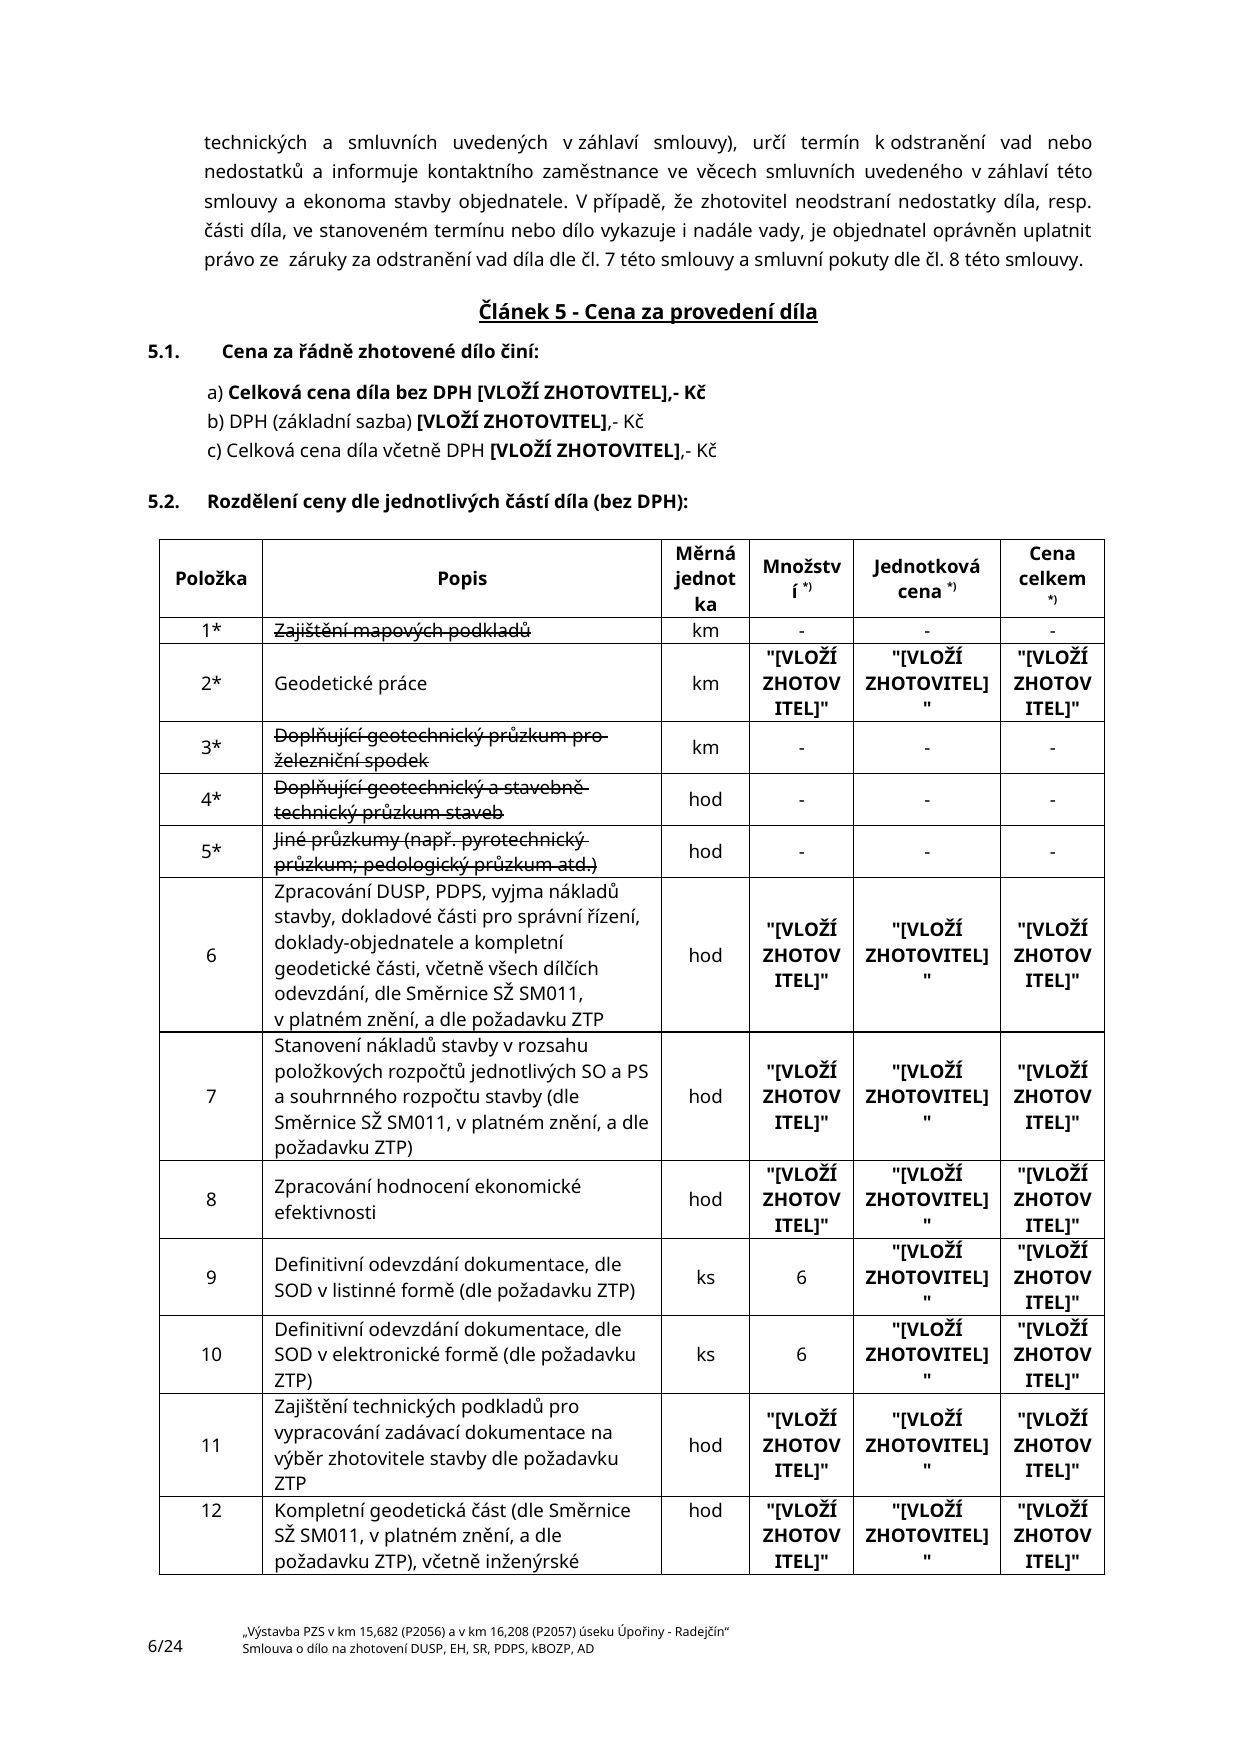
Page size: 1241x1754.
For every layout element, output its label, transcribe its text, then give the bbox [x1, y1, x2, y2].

table_cell "[VLOŽÍ ZHOTOVITEL]" [1001, 1239, 1104, 1315]
table_cell 4* [160, 774, 262, 825]
table_header Popis [263, 540, 661, 617]
table_cell - [750, 826, 853, 877]
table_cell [750, 1497, 853, 1573]
table_cell 6 [750, 1316, 853, 1393]
table_cell Doplňující geotechnický a stavebně technický průzkum staveb [263, 774, 661, 825]
table_cell ks [662, 1316, 749, 1393]
table_cell "[VLOŽÍ ZHOTOVITEL]" [854, 878, 1000, 1031]
table_cell Definitivní odevzdání dokumentace, dle SOD v elektronické formě (dle požadavku ZTP) [263, 1316, 661, 1393]
subtitle 5.1. Cena za řádně zhotovené dílo činí: [148, 338, 1092, 364]
table_cell hod [662, 1033, 749, 1160]
table_cell - [854, 774, 1000, 825]
table_cell "[VLOŽÍ ZHOTOVITEL]" [854, 1033, 1000, 1160]
table_cell 6 [750, 1239, 853, 1315]
table_cell "[VLOŽÍ ZHOTOVITEL]" [854, 1161, 1000, 1238]
table_cell 7 [160, 1033, 262, 1160]
table_cell "[VLOŽÍ ZHOTOVITEL]" [750, 1161, 853, 1238]
text a) Celková cena díla bez DPH [VLOŽÍ ZHOTOVITEL],- Kč [207, 376, 1092, 405]
table_cell Zajištění mapových podkladů [263, 618, 661, 643]
table_cell - [1001, 722, 1104, 773]
table_cell - [750, 722, 853, 773]
table_cell "[VLOŽÍ ZHOTOVITEL]" [750, 878, 853, 1031]
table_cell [263, 1497, 661, 1573]
table_cell 1* [160, 618, 262, 643]
table_header Položka [160, 540, 262, 617]
table_cell - [1001, 774, 1104, 825]
table_cell Definitivní odevzdání dokumentace, dle SOD v listinné formě (dle požadavku ZTP) [263, 1239, 661, 1315]
table_cell 5* [160, 826, 262, 877]
table_cell - [854, 618, 1000, 643]
table_cell "[VLOŽÍ ZHOTOVITEL]" [1001, 1033, 1104, 1160]
table_cell Stanovení nákladů stavby v rozsahu položkových rozpočtů jednotlivých SO a PS a souhrnného rozpočtu stavby (dle Směrnice SŽ SM011, v platném znění, a dle požadavku ZTP) [263, 1033, 661, 1160]
table_cell hod [662, 1161, 749, 1238]
table_cell "[VLOŽÍ ZHOTOVITEL]" [1001, 1394, 1104, 1496]
table_header Jednotková cena *) [854, 540, 1000, 617]
text b) DPH (základní sazba) [VLOŽÍ ZHOTOVITEL],- Kč [148, 405, 1092, 434]
text c) Celková cena díla včetně DPH [VLOŽÍ ZHOTOVITEL],- Kč [148, 434, 1092, 464]
table_cell hod [662, 1497, 749, 1573]
table_cell "[VLOŽÍ ZHOTOVITEL]" [1001, 878, 1104, 1031]
table_cell km [662, 722, 749, 773]
text 5.2. Rozdělení ceny dle jednotlivých částí díla (bez DPH): [148, 489, 1092, 514]
table_cell hod [662, 774, 749, 825]
table_cell 3* [160, 722, 262, 773]
table_cell 11 [160, 1394, 262, 1496]
table_cell - [750, 618, 853, 643]
table_cell 8 [160, 1161, 262, 1238]
table_cell Jiné průzkumy (např. pyrotechnický průzkum; pedologický průzkum atd.) [263, 826, 661, 877]
table_cell - [750, 774, 853, 825]
table_header Měrná jednotka [662, 540, 749, 617]
table_cell Zpracování hodnocení ekonomické efektivnosti [263, 1161, 661, 1238]
table_cell - [1001, 826, 1104, 877]
table_cell "[VLOŽÍ ZHOTOVITEL]" [1001, 1316, 1104, 1393]
table_cell 10 [160, 1316, 262, 1393]
table_cell km [662, 618, 749, 643]
table_cell "[VLOŽÍ ZHOTOVITEL]" [750, 644, 853, 721]
subtitle Článek 5 - Cena za provedení díla [204, 297, 1092, 326]
table_cell 9 [160, 1239, 262, 1315]
table_cell 2* [160, 644, 262, 721]
table_cell - [854, 826, 1000, 877]
table_header Množství *) [750, 540, 853, 617]
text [148, 126, 1092, 272]
table_cell "[VLOŽÍ ZHOTOVITEL]" [854, 644, 1000, 721]
table_cell Geodetické práce [263, 644, 661, 721]
table_cell 6 [160, 878, 262, 1031]
table_cell - [1001, 618, 1104, 643]
table_cell Zajištění technických podkladů pro vypracování zadávací dokumentace na výběr zhotovitele stavby dle požadavku ZTP [263, 1394, 661, 1496]
table_cell ks [662, 1239, 749, 1315]
table_cell "[VLOŽÍ ZHOTOVITEL]" [750, 1394, 853, 1496]
table_cell "[VLOŽÍ ZHOTOVITEL]" [854, 1394, 1000, 1496]
table_cell hod [662, 1394, 749, 1496]
table_cell Zpracování DUSP, PDPS, vyjma nákladů stavby, dokladové části pro správní řízení, doklady-objednatele a kompletní geodetické části, včetně všech dílčích odevzdání, dle Směrnice SŽ SM011, v platném znění, a dle požadavku ZTP [263, 878, 661, 1031]
table_cell hod [662, 826, 749, 877]
table_cell - [854, 722, 1000, 773]
table_cell hod [662, 878, 749, 1031]
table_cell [1001, 1497, 1104, 1573]
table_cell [854, 1497, 1000, 1573]
table_cell Doplňující geotechnický průzkum pro železniční spodek [263, 722, 661, 773]
table_cell km [662, 644, 749, 721]
table_cell 12 [160, 1497, 262, 1573]
table_cell "[VLOŽÍ ZHOTOVITEL]" [1001, 644, 1104, 721]
table_cell "[VLOŽÍ ZHOTOVITEL]" [854, 1239, 1000, 1315]
table_cell "[VLOŽÍ ZHOTOVITEL]" [854, 1316, 1000, 1393]
table_header Cena celkem *) [1001, 540, 1104, 617]
table_cell "[VLOŽÍ ZHOTOVITEL]" [750, 1033, 853, 1160]
table_cell "[VLOŽÍ ZHOTOVITEL]" [1001, 1161, 1104, 1238]
